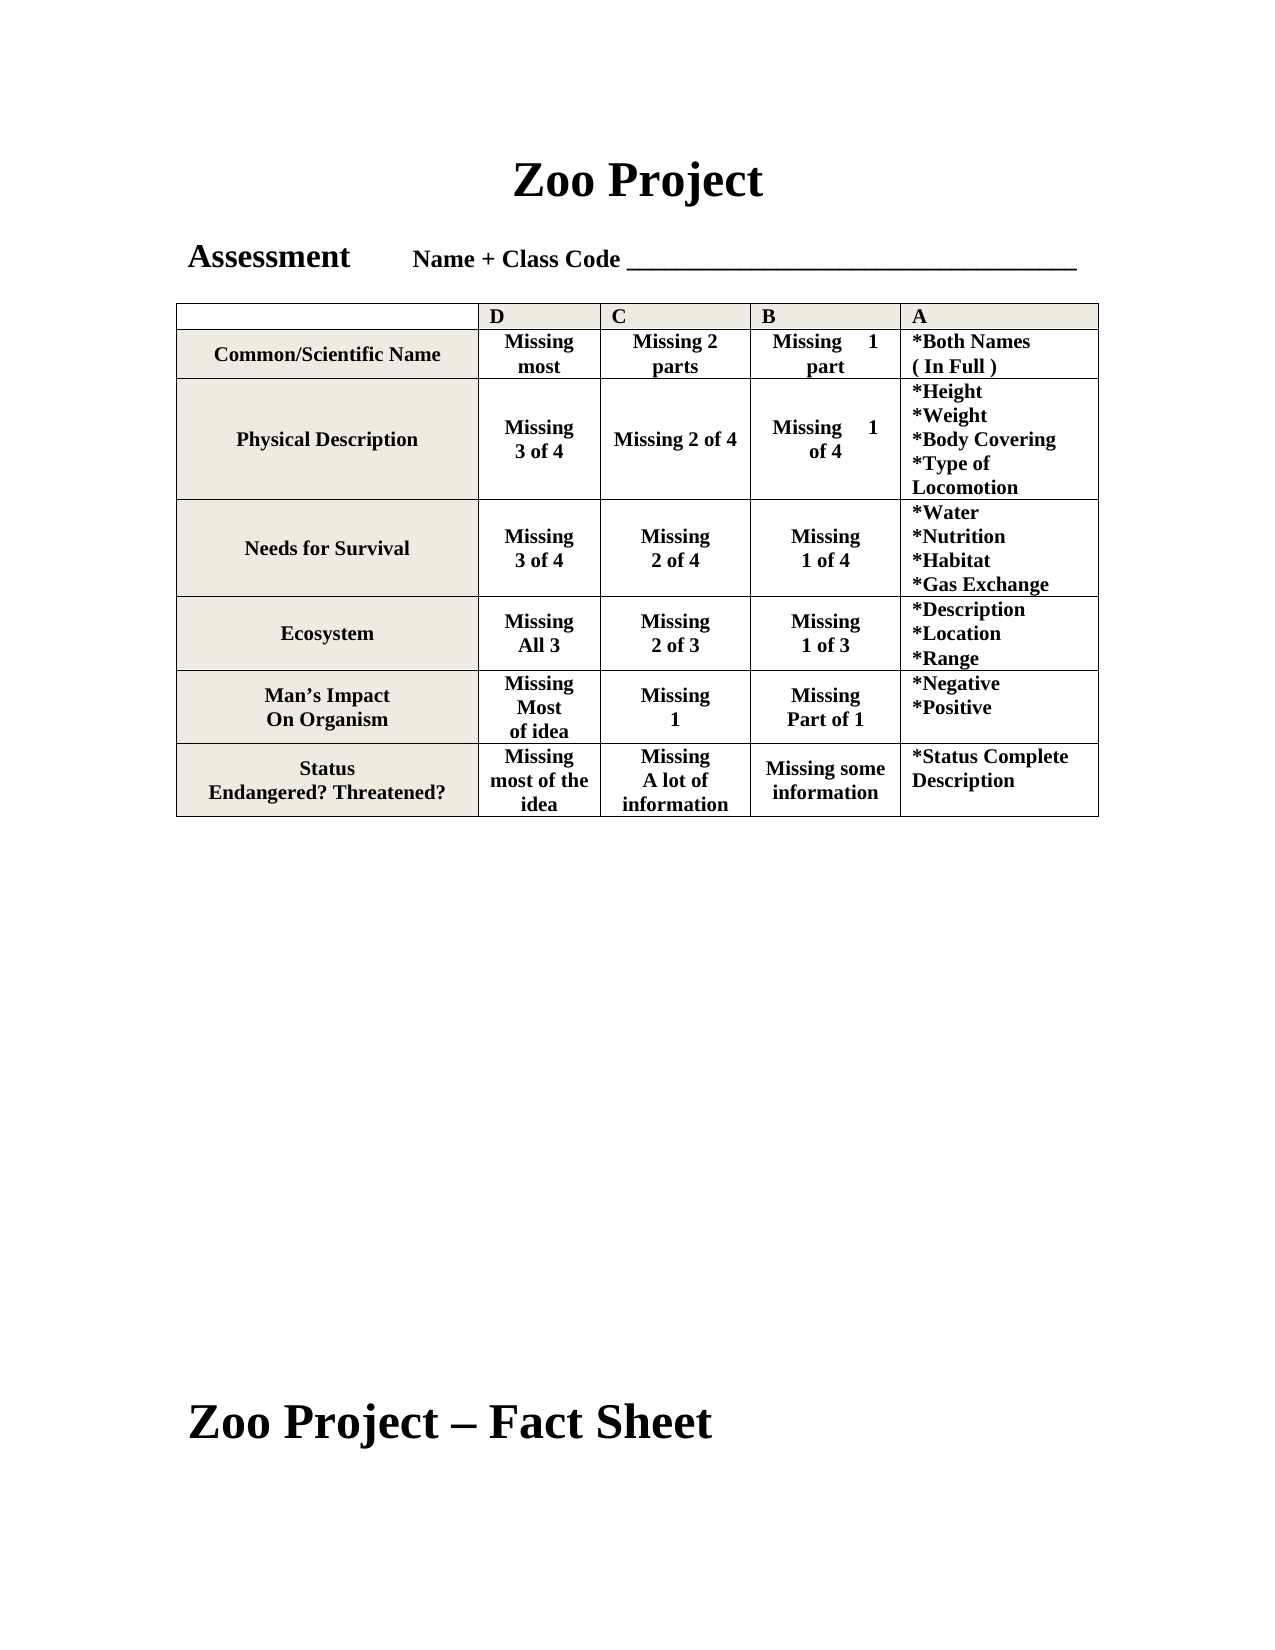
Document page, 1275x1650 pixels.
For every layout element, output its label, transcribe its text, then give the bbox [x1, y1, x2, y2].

table_cell Missing 2 of 3 [601, 597, 750, 669]
table_cell Missing 1 of 4 [751, 379, 900, 499]
table_cell Missing some information [751, 744, 900, 816]
table_cell Missing 3 of 4 [479, 500, 600, 596]
table_cell Missing 1 of 4 [751, 500, 900, 596]
table_cell *Water *Nutrition *Habitat *Gas Exchange [901, 500, 1098, 596]
table_cell *Status Complete Description [901, 744, 1098, 816]
table_header [177, 304, 478, 328]
table_header C [601, 304, 750, 328]
text Zoo Project [187, 150, 1087, 207]
table_cell Physical Description [177, 379, 478, 499]
table_cell Needs for Survival [177, 500, 478, 596]
table_cell Missing 2 of 4 [601, 379, 750, 499]
table_cell Missing 1 part [751, 330, 900, 378]
table_cell *Description *Location *Range [901, 597, 1098, 669]
table_cell *Both Names ( In Full ) [901, 330, 1098, 378]
table_cell Missing 1 of 3 [751, 597, 900, 669]
text Zoo Project – Fact Sheet [187, 1392, 1087, 1449]
table_cell Missing A lot of information [601, 744, 750, 816]
table_cell Missing 2 of 4 [601, 500, 750, 596]
table_header D [479, 304, 600, 328]
table_cell Status Endangered? Threatened? [177, 744, 478, 816]
table_cell Missing All 3 [479, 597, 600, 669]
table_cell Missing 3 of 4 [479, 379, 600, 499]
table_cell *Negative *Positive [901, 671, 1098, 743]
text Assessment Name + Class Code ____________________________________ [187, 236, 1087, 274]
table_cell Missing most of the idea [479, 744, 600, 816]
table_cell Missing Most of idea [479, 671, 600, 743]
table_cell *Height *Weight *Body Covering *Type of Locomotion [901, 379, 1098, 499]
table_header A [901, 304, 1098, 328]
table_cell Missing most [479, 330, 600, 378]
table_cell Missing 2 parts [601, 330, 750, 378]
table_cell Missing Part of 1 [751, 671, 900, 743]
table_header B [751, 304, 900, 328]
table_cell Common/Scientific Name [177, 330, 478, 378]
table_cell Man’s Impact On Organism [177, 671, 478, 743]
table_cell Ecosystem [177, 597, 478, 669]
table_cell Missing 1 [601, 671, 750, 743]
